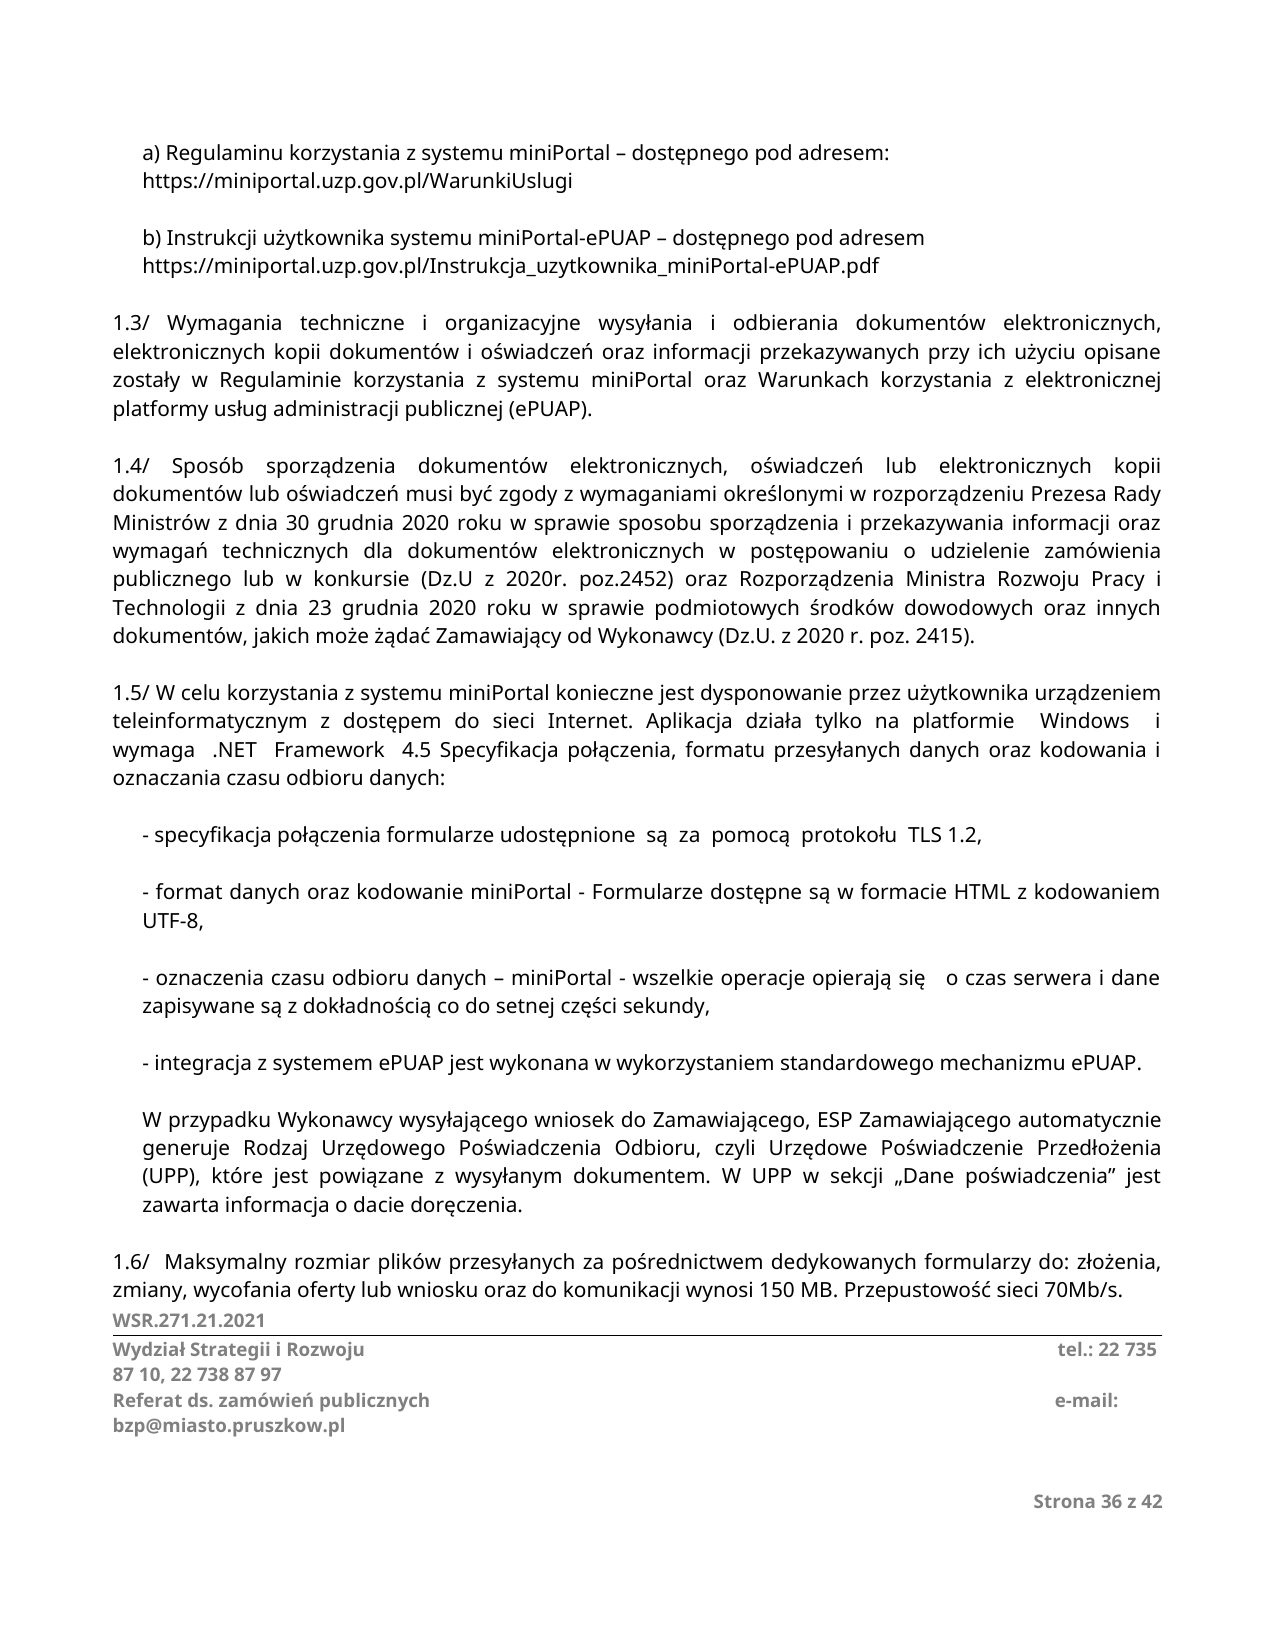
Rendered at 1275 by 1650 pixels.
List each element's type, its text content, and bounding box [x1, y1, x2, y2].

text - oznaczenia czasu odbioru danych – miniPortal - wszelkie operacje opierają się o czas serwera i dane zapisywane są z dokładnością co do setnej części sekundy, [142, 963, 1162, 1019]
text 1.6/ Maksymalny rozmiar plików przesyłanych za pośrednictwem dedykowanych formularzy do: złożenia, zmiany, wycofania oferty lub wniosku oraz do komunikacji wynosi 150 MB. Przepustowość sieci 70Mb/s. [112, 1247, 1162, 1304]
text b) Instrukcji użytkownika systemu miniPortal-ePUAP – dostępnego pod adresem https://miniportal.uzp.gov.pl/Instrukcja_uzytkownika_miniPortal-ePUAP.pdf [142, 223, 1162, 280]
text 1.5/ W celu korzystania z systemu miniPortal konieczne jest dysponowanie przez użytkownika urządzeniem teleinformatycznym z dostępem do sieci Internet. Aplikacja działa tylko na platformie Windows i wymaga .NET Framework 4.5 Specyfikacja połączenia, formatu przesyłanych danych oraz kodowania i oznaczania czasu odbioru danych: [112, 678, 1162, 792]
text 1.3/ Wymagania techniczne i organizacyjne wysyłania i odbierania dokumentów elektronicznych, elektronicznych kopii dokumentów i oświadczeń oraz informacji przekazywanych przy ich użyciu opisane zostały w Regulaminie korzystania z systemu miniPortal oraz Warunkach korzystania z elektronicznej platformy usług administracji publicznej (ePUAP). [112, 308, 1162, 422]
text - format danych oraz kodowanie miniPortal - Formularze dostępne są w formacie HTML z kodowaniem UTF-8, [142, 877, 1162, 934]
text - specyfikacja połączenia formularze udostępnione są za pomocą protokołu TLS 1.2, [142, 820, 1162, 849]
text 1.4/ Sposób sporządzenia dokumentów elektronicznych, oświadczeń lub elektronicznych kopii dokumentów lub oświadczeń musi być zgody z wymaganiami określonymi w rozporządzeniu Prezesa Rady Ministrów z dnia 30 grudnia 2020 roku w sprawie sposobu sporządzenia i przekazywania informacji oraz wymagań technicznych dla dokumentów elektronicznych w postępowaniu o udzielenie zamówienia publicznego lub w konkursie (Dz.U z 2020r. poz.2452) oraz Rozporządzenia Ministra Rozwoju Pracy i Technologii z dnia 23 grudnia 2020 roku w sprawie podmiotowych środków dowodowych oraz innych dokumentów, jakich może żądać Zamawiający od Wykonawcy (Dz.U. z 2020 r. poz. 2415). [112, 451, 1162, 650]
text a) Regulaminu korzystania z systemu miniPortal – dostępnego pod adresem: https://miniportal.uzp.gov.pl/WarunkiUslugi [142, 138, 1162, 195]
text - integracja z systemem ePUAP jest wykonana w wykorzystaniem standardowego mechanizmu ePUAP. [142, 1048, 1162, 1076]
text W przypadku Wykonawcy wysyłającego wniosek do Zamawiającego, ESP Zamawiającego automatycznie generuje Rodzaj Urzędowego Poświadczenia Odbioru, czyli Urzędowe Poświadczenie Przedłożenia (UPP), które jest powiązane z wysyłanym dokumentem. W UPP w sekcji „Dane poświadczenia” jest zawarta informacja o dacie doręczenia. [142, 1105, 1162, 1218]
